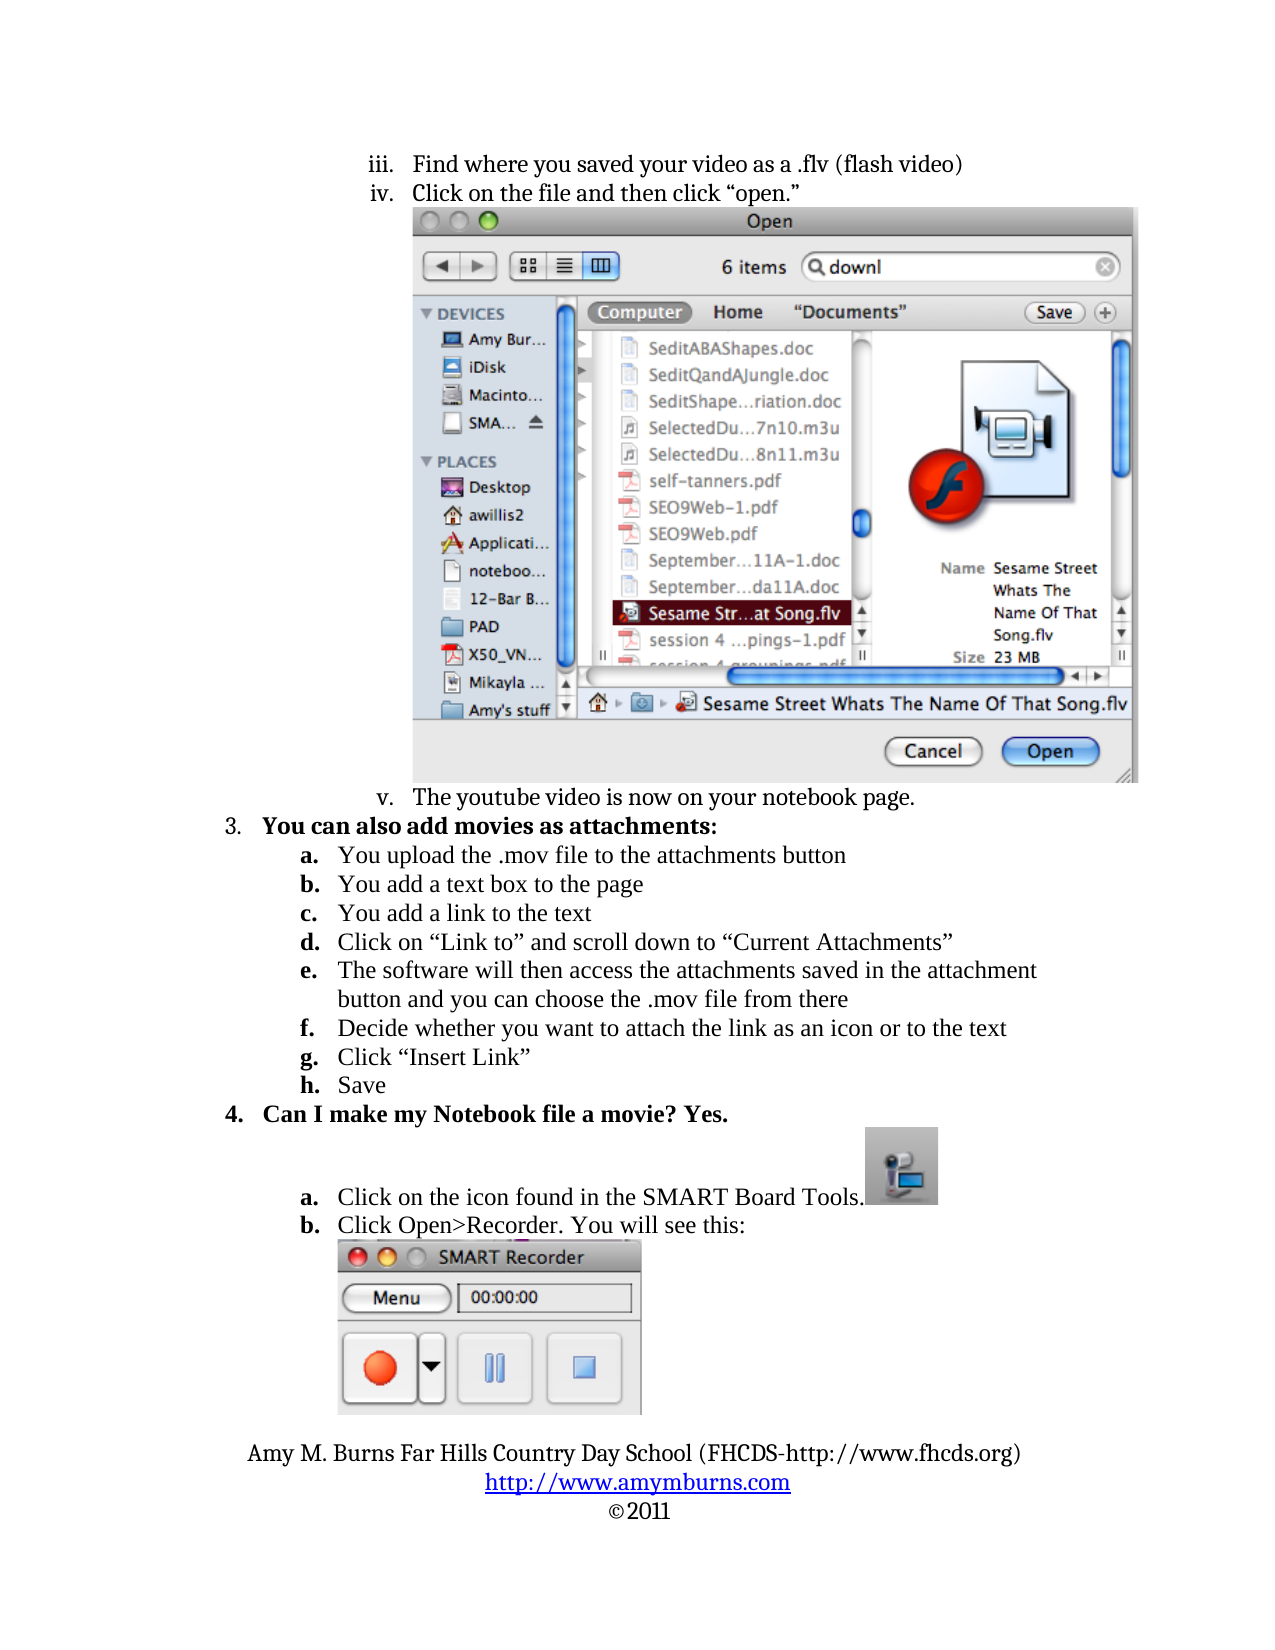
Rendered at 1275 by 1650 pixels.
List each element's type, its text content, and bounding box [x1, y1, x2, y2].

list You add a text box to the page [300, 869, 1087, 898]
list Can I make my Notebook file a movie? Yes. [225, 1099, 1087, 1128]
list Click on the icon found in the SMART Board Tools. [300, 1128, 1087, 1210]
list The software will then access the attachments saved in the attachment button and you can choose the .mov file from there [300, 955, 1087, 1013]
list Click “Insert Link” [300, 1042, 1087, 1070]
list Click Open>Recorder. You will see this: [300, 1210, 1087, 1239]
list Click on “Link to” and scroll down to “Current Attachments” [300, 927, 1087, 955]
list You upload the .mov file to the attachments button [300, 840, 1087, 869]
list The youtube video is now on your notebook page. [394, 783, 1087, 812]
list Save [300, 1070, 1087, 1099]
list Find where you saved your video as a .flv (flash video) [394, 150, 1087, 179]
picture [337, 1239, 642, 1415]
list Decide whether you want to attach the link as an icon or to the text [300, 1013, 1087, 1042]
picture [865, 1127, 939, 1205]
list You add a link to the text [300, 898, 1087, 927]
picture [412, 207, 1139, 783]
list Click on the file and then click “open.” [394, 179, 1087, 207]
list You can also add movies as attachments: [225, 812, 1087, 840]
